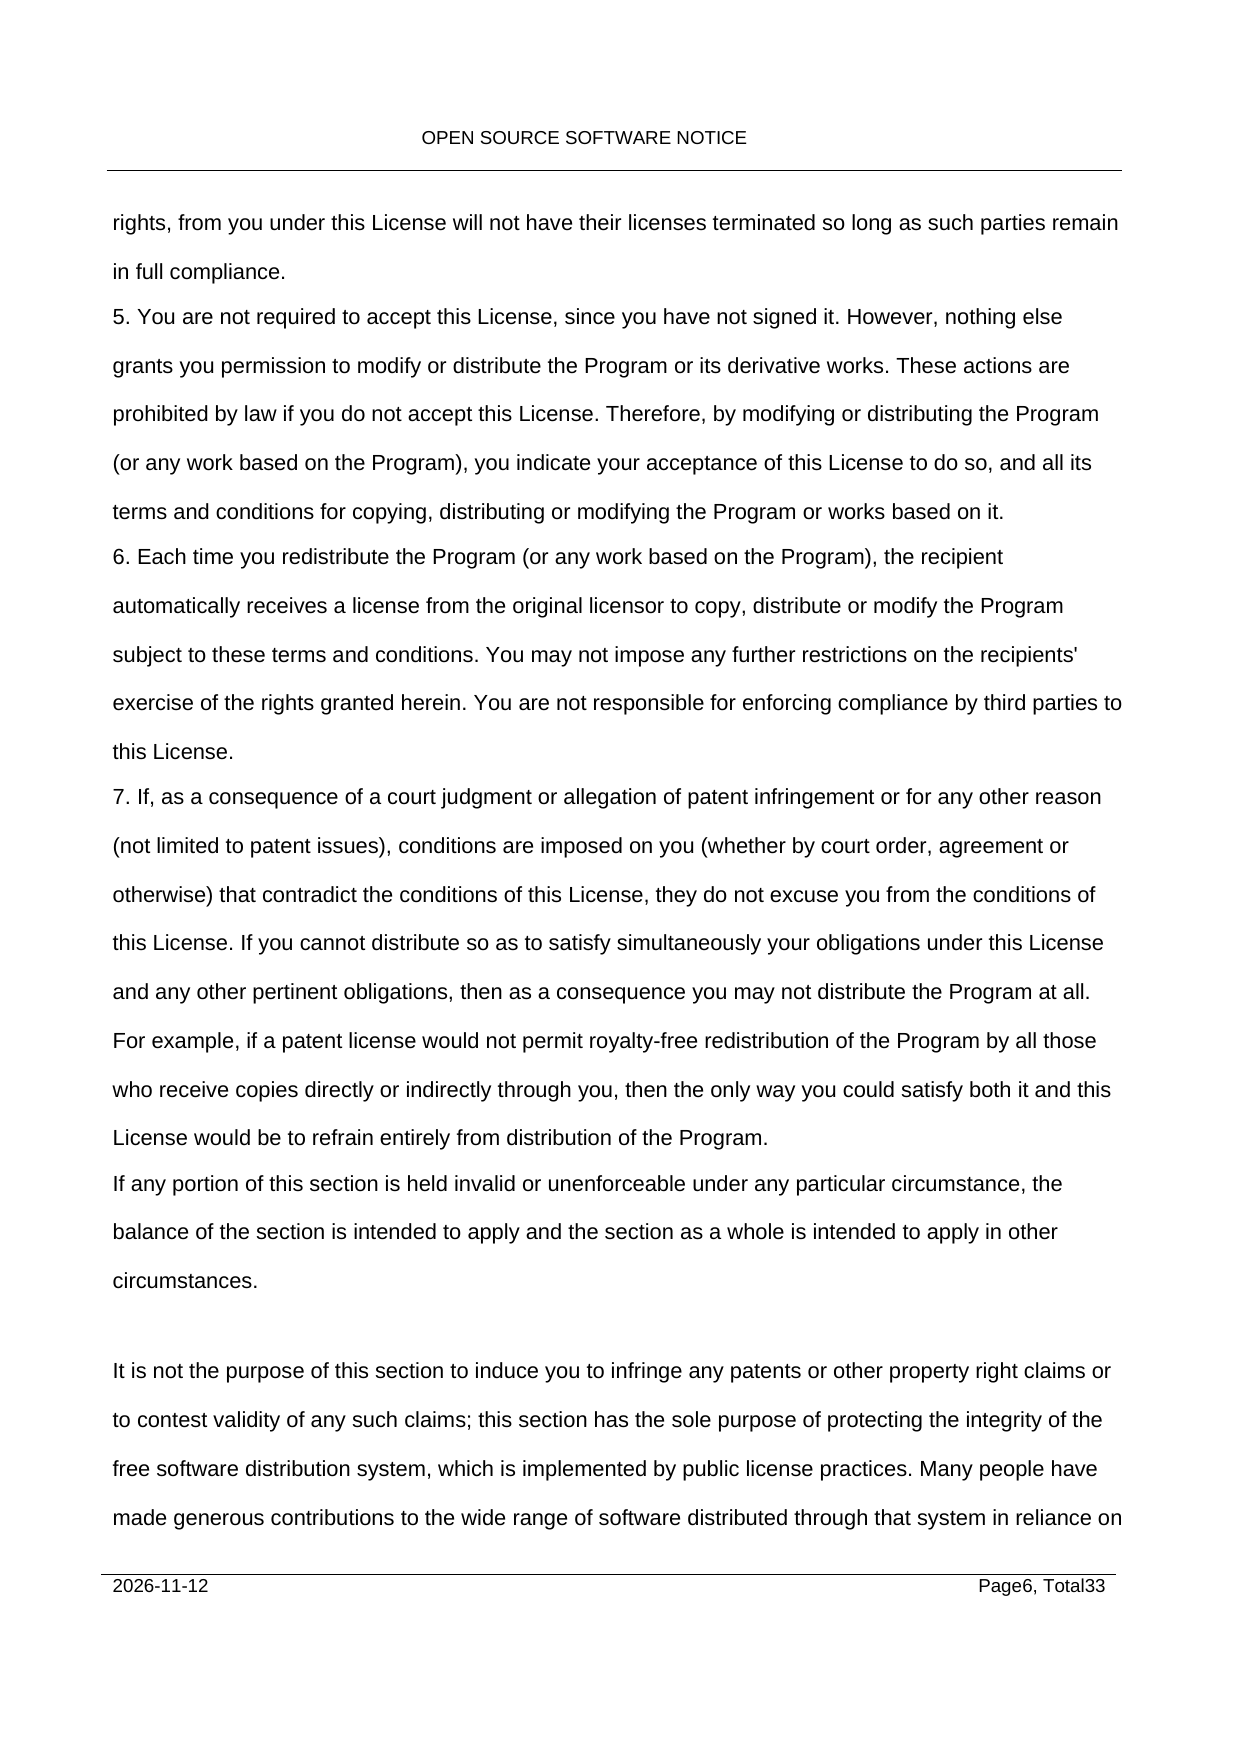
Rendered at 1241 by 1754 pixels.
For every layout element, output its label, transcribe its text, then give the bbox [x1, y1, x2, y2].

text 6. Each time you redistribute the Program (or any work based on the Program), the recipient automatically receives a license from the original licensor to copy, distribute or modify the Program subject to these terms and conditions. You may not impose any further restrictions on the recipients' exercise of the rights granted herein. You are not responsible for enforcing compliance by third parties to this License. [112, 540, 1128, 768]
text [112, 1354, 1128, 1533]
text 7. If, as a consequence of a court judgment or allegation of patent infringement or for any other reason (not limited to patent issues), conditions are imposed on you (whether by court order, agreement or otherwise) that contradict the conditions of this License, they do not excuse you from the conditions of this License. If you cannot distribute so as to satisfy simultaneously your obligations under this License and any other pertinent obligations, then as a consequence you may not distribute the Program at all. For example, if a patent license would not permit royalty-free redistribution of the Program by all those who receive copies directly or indirectly through you, then the only way you could satisfy both it and this License would be to refrain entirely from distribution of the Program. [112, 780, 1128, 1154]
text 5. You are not required to accept this License, since you have not signed it. However, nothing else grants you permission to modify or distribute the Program or its derivative works. These actions are prohibited by law if you do not accept this License. Therefore, by modifying or distributing the Program (or any work based on the Program), you indicate your acceptance of this License to do so, and all its terms and conditions for copying, distributing or modifying the Program or works based on it. [112, 300, 1128, 528]
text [112, 206, 1128, 288]
text If any portion of this section is held invalid or unenforceable under any particular circumstance, the balance of the section is intended to apply and the section as a whole is intended to apply in other circumstances. [112, 1167, 1128, 1297]
